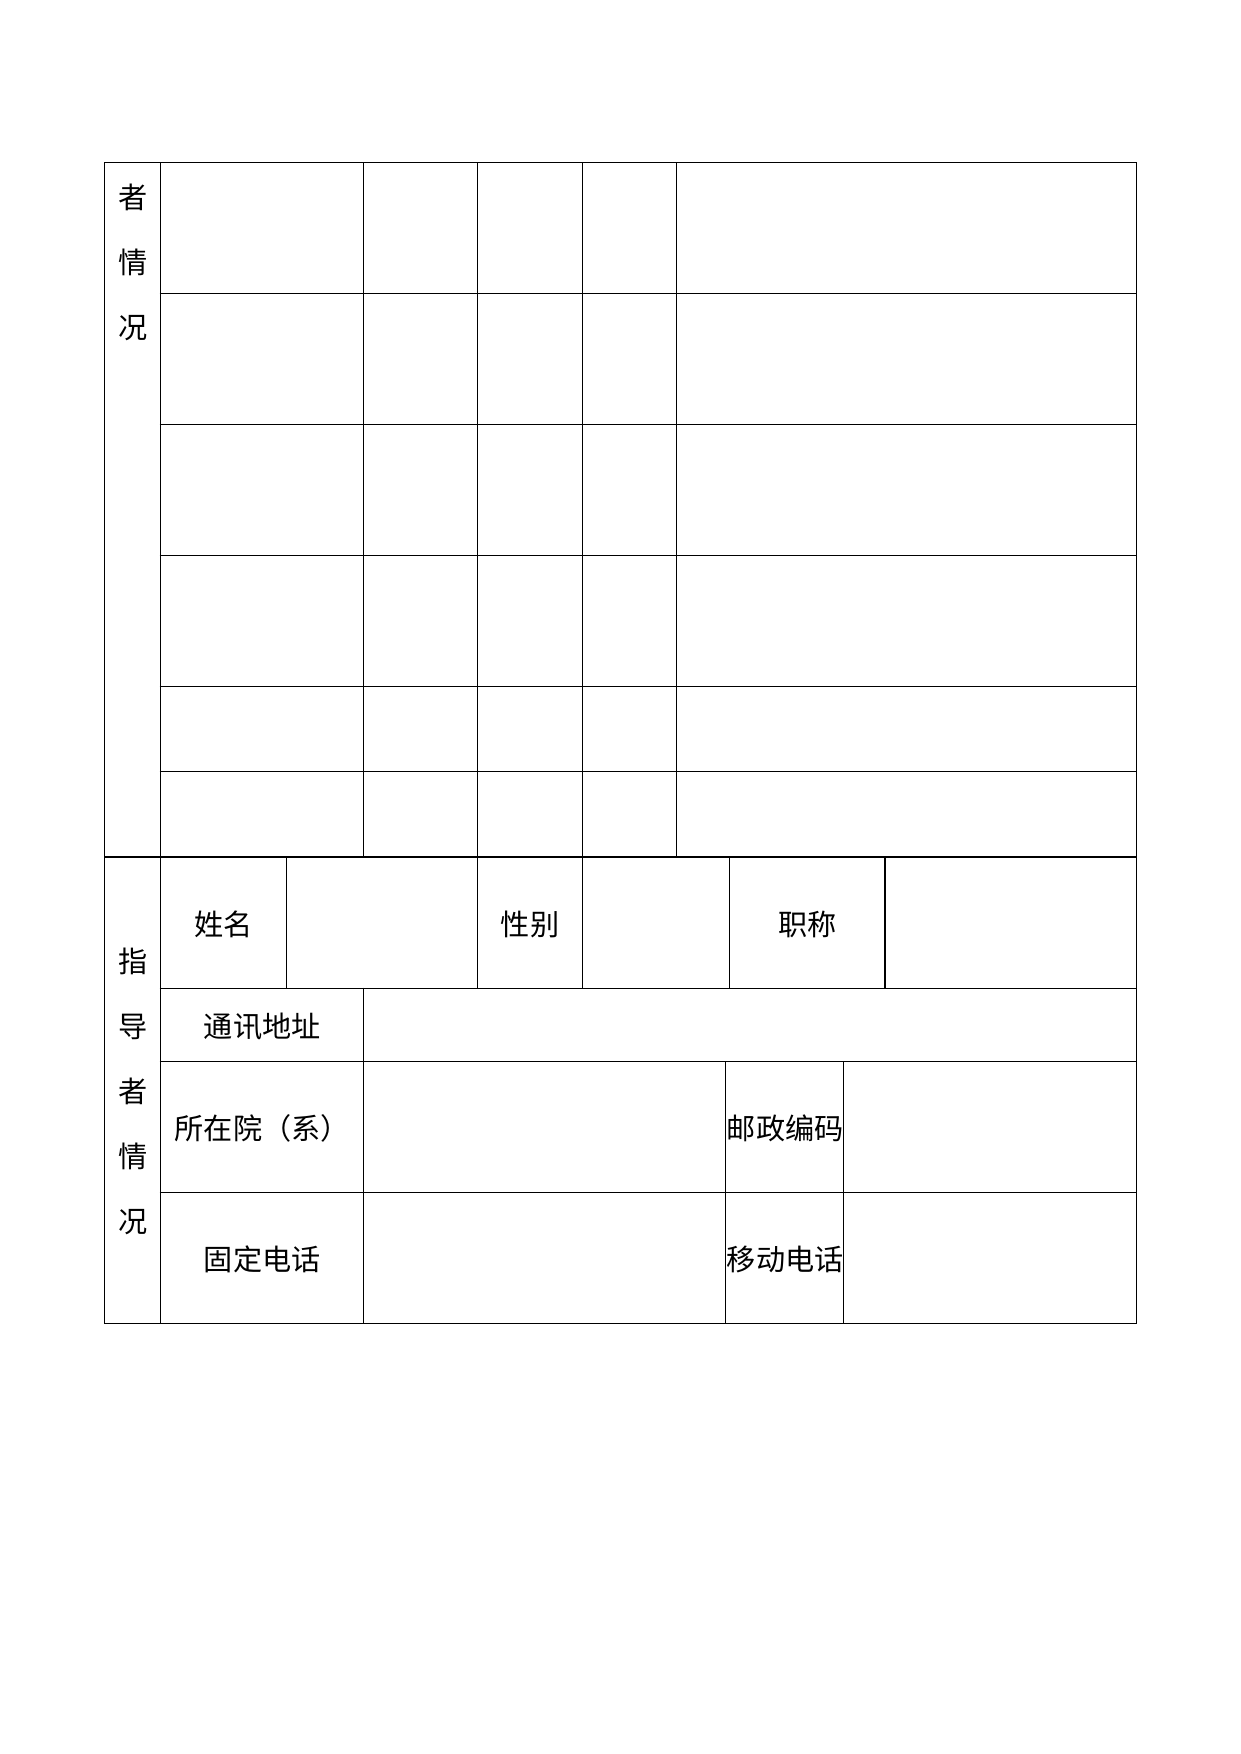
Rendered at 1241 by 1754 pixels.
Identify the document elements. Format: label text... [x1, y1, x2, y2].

table_cell [583, 858, 729, 987]
table_cell [478, 556, 582, 686]
table_cell [478, 772, 582, 856]
table_cell 姓名 [161, 858, 286, 987]
table_cell 移动电话 [726, 1193, 843, 1323]
table_cell [161, 687, 363, 771]
table_cell 性别 [478, 858, 582, 987]
table_cell [364, 989, 1136, 1061]
table_cell [677, 556, 1136, 686]
table_cell [364, 687, 477, 771]
table_cell 职称 [730, 858, 884, 987]
table_cell [583, 556, 676, 686]
table_cell [677, 772, 1136, 856]
table_cell 通讯地址 [161, 989, 363, 1061]
table_cell 邮政编码 [726, 1062, 843, 1192]
table_cell [583, 294, 676, 424]
table_cell [886, 858, 1136, 987]
table_cell [364, 163, 477, 293]
table_cell [161, 772, 363, 856]
table_cell [677, 294, 1136, 424]
table_cell [583, 772, 676, 856]
table_cell [287, 858, 477, 987]
table_cell [583, 425, 676, 555]
table_cell [161, 556, 363, 686]
table_cell [364, 294, 477, 424]
table_cell [161, 163, 363, 293]
table_cell [478, 294, 582, 424]
table_cell [161, 294, 363, 424]
table_cell [844, 1062, 1136, 1192]
table_cell [364, 772, 477, 856]
table_cell [583, 163, 676, 293]
table_cell [583, 687, 676, 771]
table_cell [677, 687, 1136, 771]
table_cell [364, 1062, 725, 1192]
table_cell [677, 163, 1136, 293]
table_cell 固定电话 [161, 1193, 363, 1323]
table_cell [844, 1193, 1136, 1323]
table_cell [364, 556, 477, 686]
table_cell [677, 425, 1136, 555]
table_cell [161, 425, 363, 555]
table_cell [478, 163, 582, 293]
table_cell [364, 1193, 725, 1323]
table_cell [478, 425, 582, 555]
table_cell 指 导 者 情 况 [105, 858, 160, 1323]
table_cell [364, 425, 477, 555]
table_cell 所在院（系） [161, 1062, 363, 1192]
table_cell [478, 687, 582, 771]
